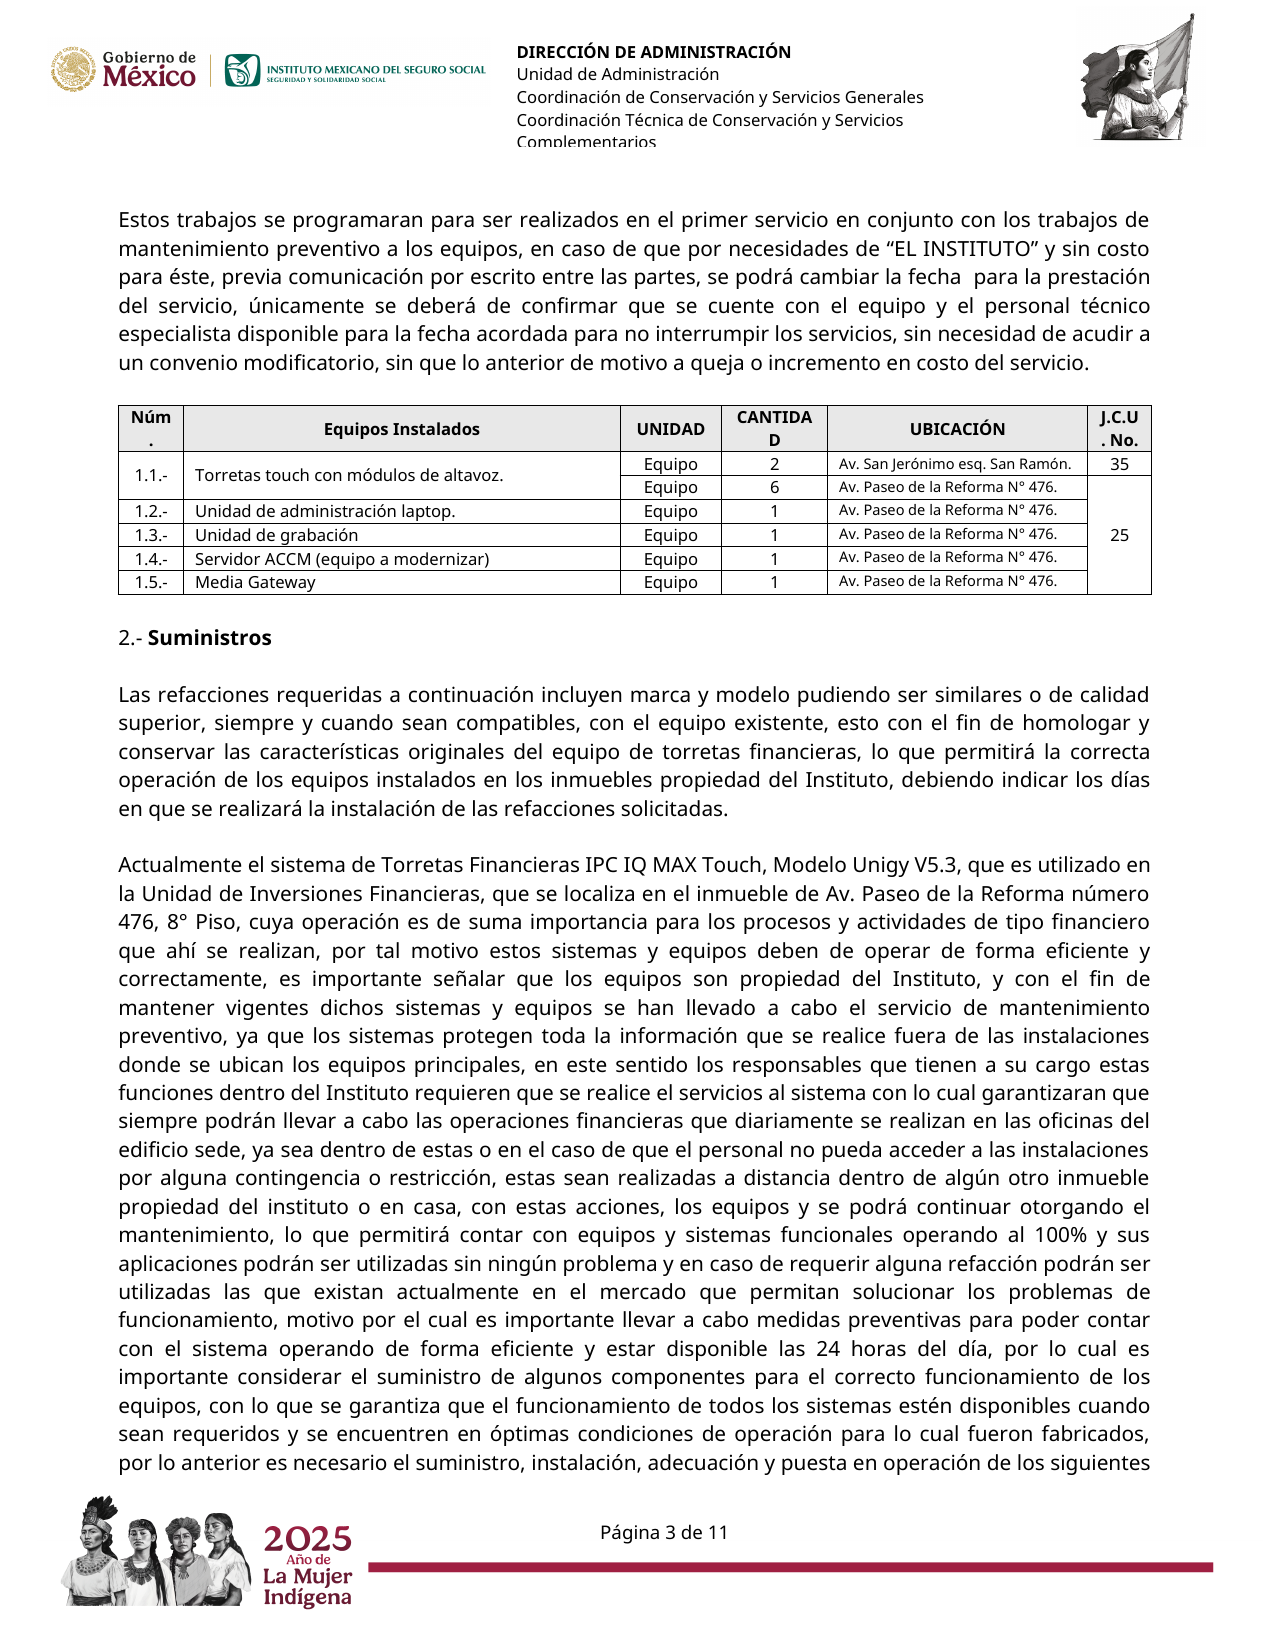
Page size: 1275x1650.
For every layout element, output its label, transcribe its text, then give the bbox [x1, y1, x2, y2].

table_cell 1.4.- [119, 547, 183, 570]
picture [47, 37, 492, 107]
table_cell 6 [722, 476, 827, 499]
table_cell Torretas touch con módulos de altavoz. [184, 452, 620, 499]
table_header UBICACIÓN [828, 406, 1087, 451]
table_cell Equipo [621, 571, 721, 594]
table_header UNIDAD [621, 406, 721, 451]
table_header Núm. [119, 406, 183, 451]
table_cell Av. San Jerónimo esq. San Ramón. [828, 452, 1087, 475]
table_cell 1 [722, 524, 827, 546]
picture [1075, 6, 1206, 147]
table_cell Av. Paseo de la Reforma N° 476. [828, 476, 1087, 499]
table_cell 1 [722, 500, 827, 522]
table_cell Servidor ACCM (equipo a modernizar) [184, 547, 620, 570]
table_cell Media Gateway [184, 571, 620, 594]
table_cell Equipo [621, 524, 721, 546]
table_cell Equipo [621, 500, 721, 522]
table_cell Av. Paseo de la Reforma N° 476. [828, 547, 1087, 570]
table_cell 2 [722, 452, 827, 475]
text Las refacciones requeridas a continuación incluyen marca y modelo pudiendo ser similares o de calidad superior, siempre y cuando sean compatibles, con el equipo existente, esto con el fin de homologar y conservar las características originales del equipo de torretas financieras, lo que permitirá la correcta operación de los equipos instalados en los inmuebles propiedad del Instituto, debiendo indicar los días en que se realizará la instalación de las refacciones solicitadas. [118, 680, 1152, 822]
table_cell 1.1.- [119, 452, 183, 499]
table_cell Equipo [621, 547, 721, 570]
table_cell Av. Paseo de la Reforma N° 476. [828, 571, 1087, 594]
table_cell 1.5.- [119, 571, 183, 594]
table_cell Equipo [621, 476, 721, 499]
table_cell 1.2.- [119, 500, 183, 522]
text 2.- Suministros [118, 623, 1152, 652]
table_cell 1 [722, 547, 827, 570]
picture [37, 1492, 1264, 1610]
text Estos trabajos se programaran para ser realizados en el primer servicio en conjunto con los trabajos de mantenimiento preventivo a los equipos, en caso de que por necesidades de “EL INSTITUTO” y sin costo para éste, previa comunicación por escrito entre las partes, se podrá cambiar la fecha para la prestación del servicio, únicamente se deberá de confirmar que se cuente con el equipo y el personal técnico especialista disponible para la fecha acordada para no interrumpir los servicios, sin necesidad de acudir a un convenio modificatorio, sin que lo anterior de motivo a queja o incremento en costo del servicio. [118, 206, 1152, 376]
table_cell Unidad de administración laptop. [184, 500, 620, 522]
table_cell 25 [1088, 476, 1151, 594]
table_header Equipos Instalados [184, 406, 620, 451]
table_cell Av. Paseo de la Reforma N° 476. [828, 524, 1087, 546]
table_cell 1.3.- [119, 524, 183, 546]
table_cell Unidad de grabación [184, 524, 620, 546]
table_header CANTIDAD [722, 406, 827, 451]
table_cell 1 [722, 571, 827, 594]
table_cell Av. Paseo de la Reforma N° 476. [828, 500, 1087, 522]
table_cell Equipo [621, 452, 721, 475]
table_cell 35 [1088, 452, 1151, 475]
table_header J.C.U. No. [1088, 406, 1151, 451]
